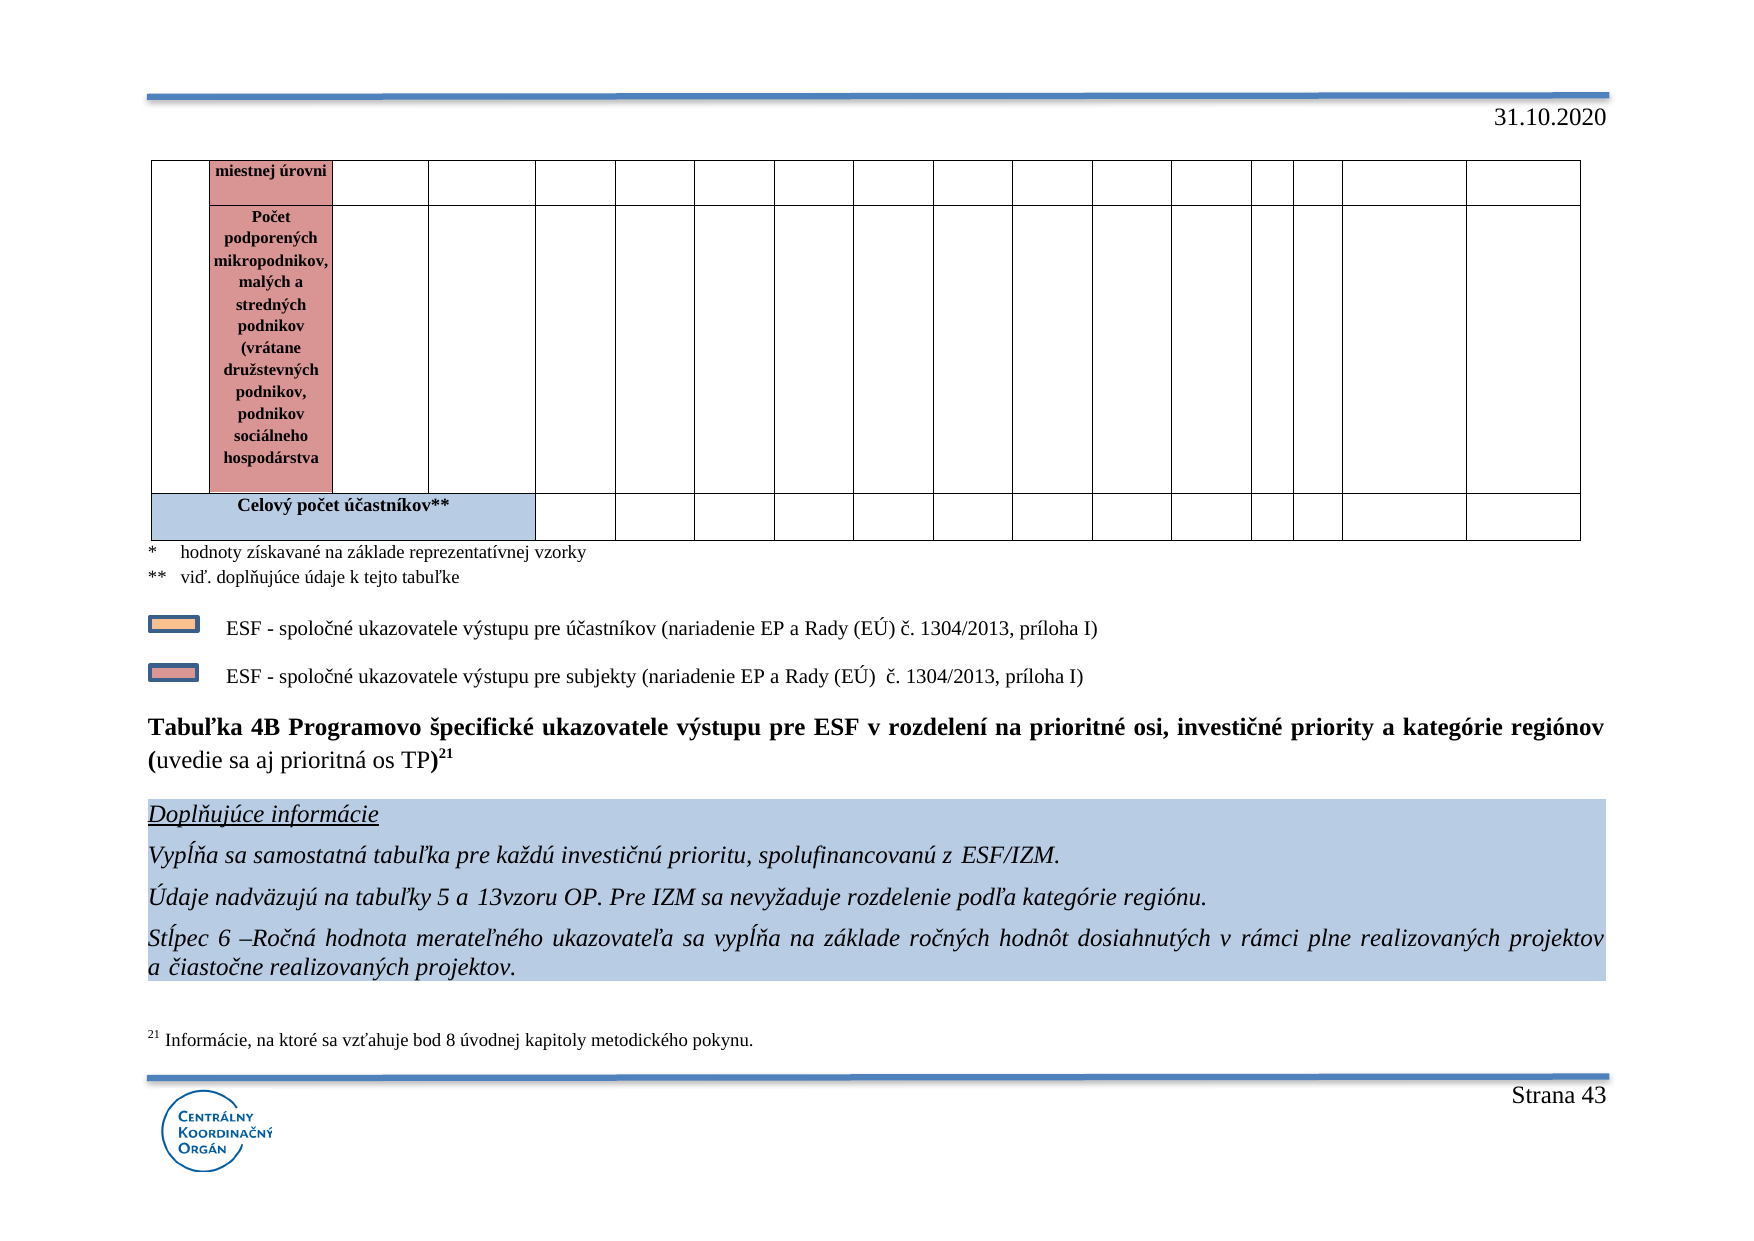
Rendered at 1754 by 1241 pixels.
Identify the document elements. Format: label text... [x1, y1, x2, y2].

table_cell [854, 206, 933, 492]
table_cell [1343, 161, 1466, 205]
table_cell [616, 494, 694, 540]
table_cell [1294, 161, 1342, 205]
text Vypĺňa sa samostatná tabuľka pre každú investičnú prioritu, spolufinancovanú z ESF/IZM. [148, 841, 1606, 869]
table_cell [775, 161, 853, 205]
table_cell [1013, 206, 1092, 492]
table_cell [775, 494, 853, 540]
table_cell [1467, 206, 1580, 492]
text ESF - spoločné ukazovatele výstupu pre účastníkov (nariadenie EP a Rady (EÚ) č. 1304/2013, príloha I) [148, 616, 1606, 639]
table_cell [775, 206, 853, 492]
text * hodnoty získavané na základe reprezentatívnej vzorky [148, 541, 1606, 563]
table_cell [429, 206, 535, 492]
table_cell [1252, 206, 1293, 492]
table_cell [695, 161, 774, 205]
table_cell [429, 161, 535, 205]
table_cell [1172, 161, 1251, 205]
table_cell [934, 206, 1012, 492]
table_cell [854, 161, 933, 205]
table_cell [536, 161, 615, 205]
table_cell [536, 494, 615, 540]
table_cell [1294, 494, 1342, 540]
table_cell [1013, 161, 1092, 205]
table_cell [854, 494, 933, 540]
text ** viď. doplňujúce údaje k tejto tabuľke [148, 566, 1606, 587]
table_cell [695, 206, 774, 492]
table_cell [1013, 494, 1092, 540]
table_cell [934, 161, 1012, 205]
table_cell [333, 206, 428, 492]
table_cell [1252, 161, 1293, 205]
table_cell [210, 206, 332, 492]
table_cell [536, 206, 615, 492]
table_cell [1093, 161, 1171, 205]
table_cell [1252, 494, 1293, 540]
text Doplňujúce informácie [148, 799, 1606, 828]
text Údaje nadväzujú na tabuľky 5 a 13vzoru OP. Pre IZM sa nevyžaduje rozdelenie podľa kategórie regiónu. [148, 882, 1606, 911]
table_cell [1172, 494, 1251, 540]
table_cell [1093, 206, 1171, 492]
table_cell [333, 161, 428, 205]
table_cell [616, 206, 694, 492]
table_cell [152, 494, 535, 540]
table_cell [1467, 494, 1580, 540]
text Tabuľka 4B Programovo špecifické ukazovatele výstupu pre ESF v rozdelení na prioritné osi, investičné priority a kategórie regiónov (uvedie sa aj prioritná os TP) [148, 712, 1606, 774]
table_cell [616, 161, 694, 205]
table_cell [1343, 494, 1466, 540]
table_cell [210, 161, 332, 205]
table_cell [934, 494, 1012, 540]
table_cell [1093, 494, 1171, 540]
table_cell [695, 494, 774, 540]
text ESF - spoločné ukazovatele výstupu pre subjekty (nariadenie EP a Rady (EÚ) č. 1304/2013, príloha I) [148, 664, 1606, 688]
text Stĺpec 6 –Ročná hodnota merateľného ukazovateľa sa vypĺňa na základe ročných hodnôt dosiahnutých v rámci plne realizovaných projektov a čiastočne realizovaných projektov. [148, 923, 1606, 981]
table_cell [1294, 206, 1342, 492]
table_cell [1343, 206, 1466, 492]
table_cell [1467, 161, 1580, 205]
picture [159, 1088, 272, 1171]
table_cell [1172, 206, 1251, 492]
